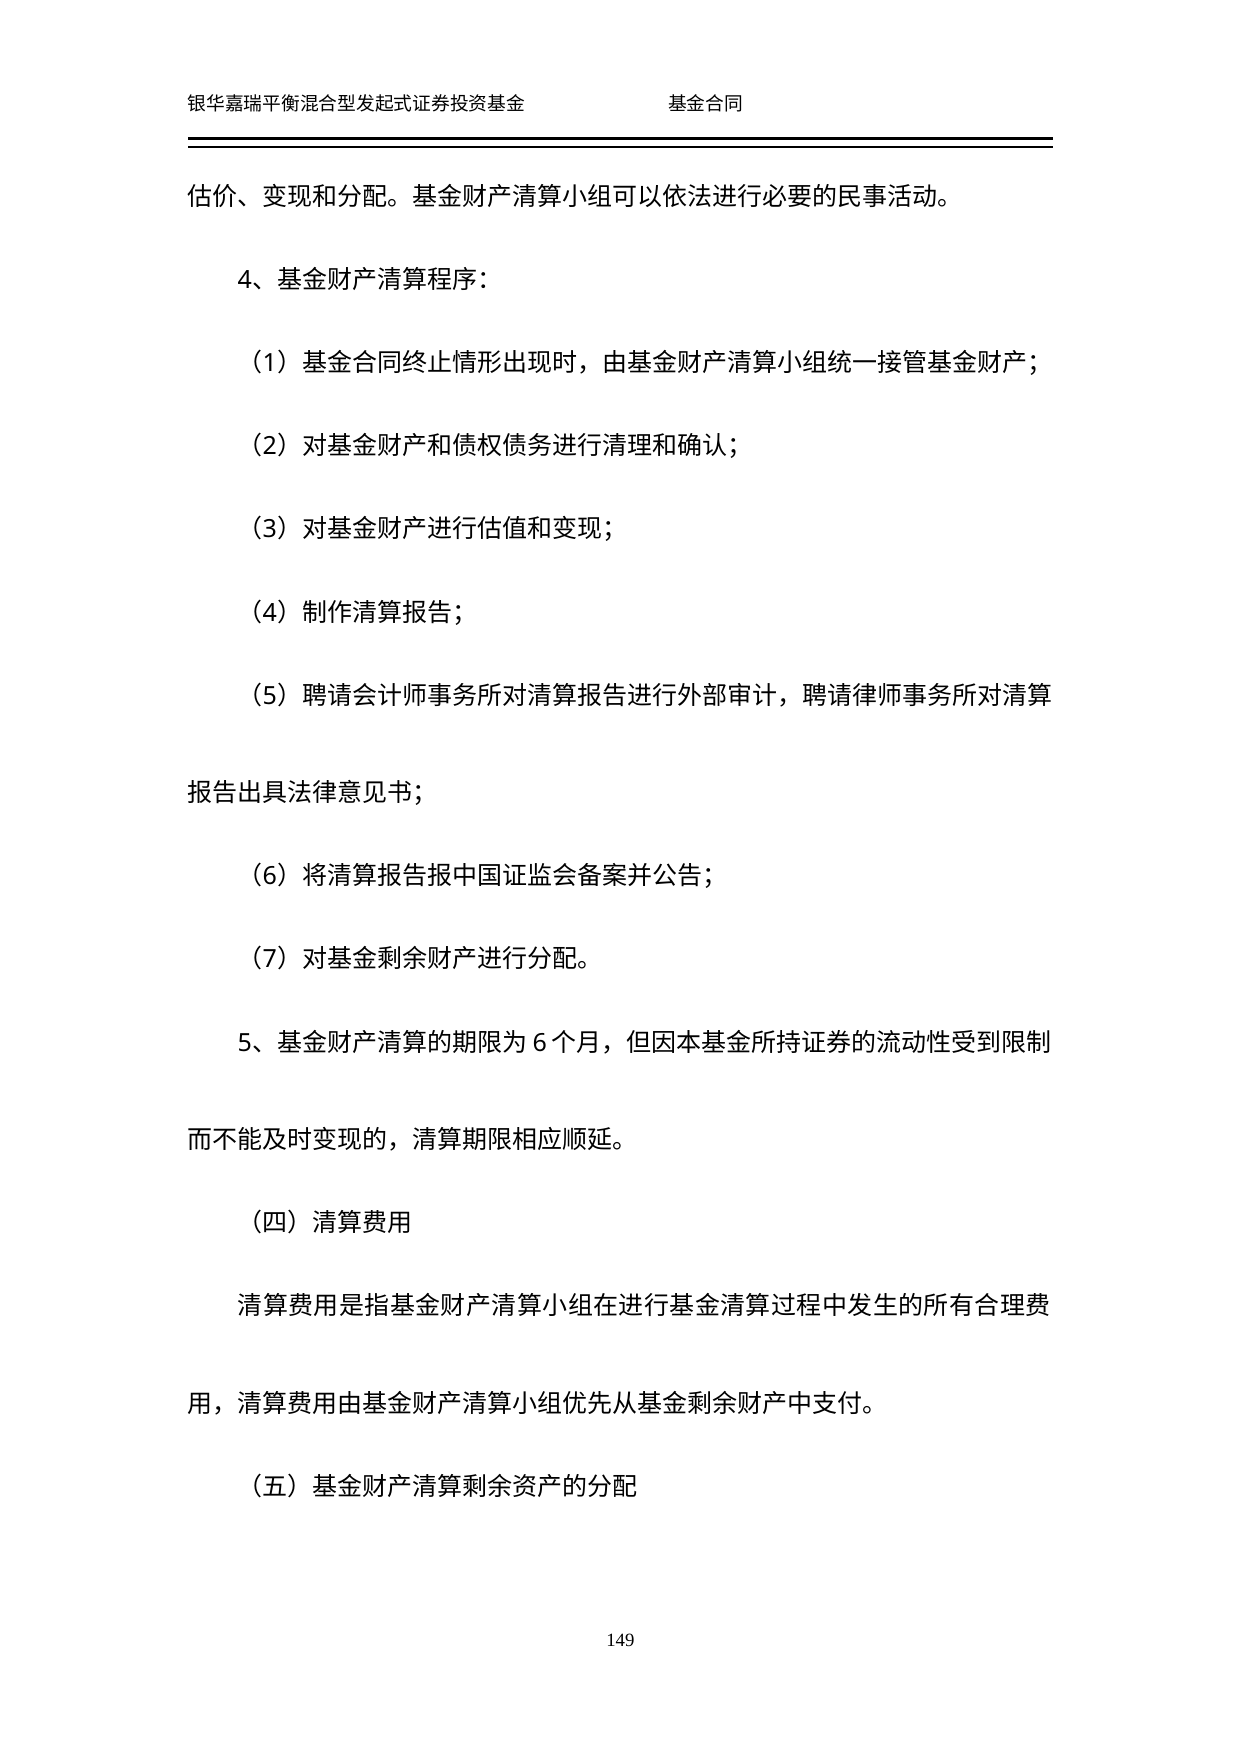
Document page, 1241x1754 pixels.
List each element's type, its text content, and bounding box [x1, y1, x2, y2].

text 5、基金财产清算的期限为6个月，但因本基金所持证券的流动性受到限制而不能及时变现的，清算期限相应顺延。 [187, 1008, 1053, 1170]
text （1）基金合同终止情形出现时，由基金财产清算小组统一接管基金财产； [187, 328, 1053, 393]
text （四）清算费用 [187, 1188, 1053, 1253]
text 4、基金财产清算程序： [187, 245, 1053, 310]
text （五）基金财产清算剩余资产的分配 [187, 1452, 1053, 1517]
text 清算费用是指基金财产清算小组在进行基金清算过程中发生的所有合理费用，清算费用由基金财产清算小组优先从基金剩余财产中支付。 [187, 1271, 1053, 1434]
text （6）将清算报告报中国证监会备案并公告； [187, 841, 1053, 906]
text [187, 162, 1053, 227]
text （2）对基金财产和债权债务进行清理和确认； [187, 411, 1053, 476]
text （5）聘请会计师事务所对清算报告进行外部审计，聘请律师事务所对清算报告出具法律意见书； [187, 661, 1053, 823]
text （4）制作清算报告； [187, 578, 1053, 643]
text （3）对基金财产进行估值和变现； [187, 494, 1053, 559]
text （7）对基金剩余财产进行分配。 [187, 924, 1053, 989]
